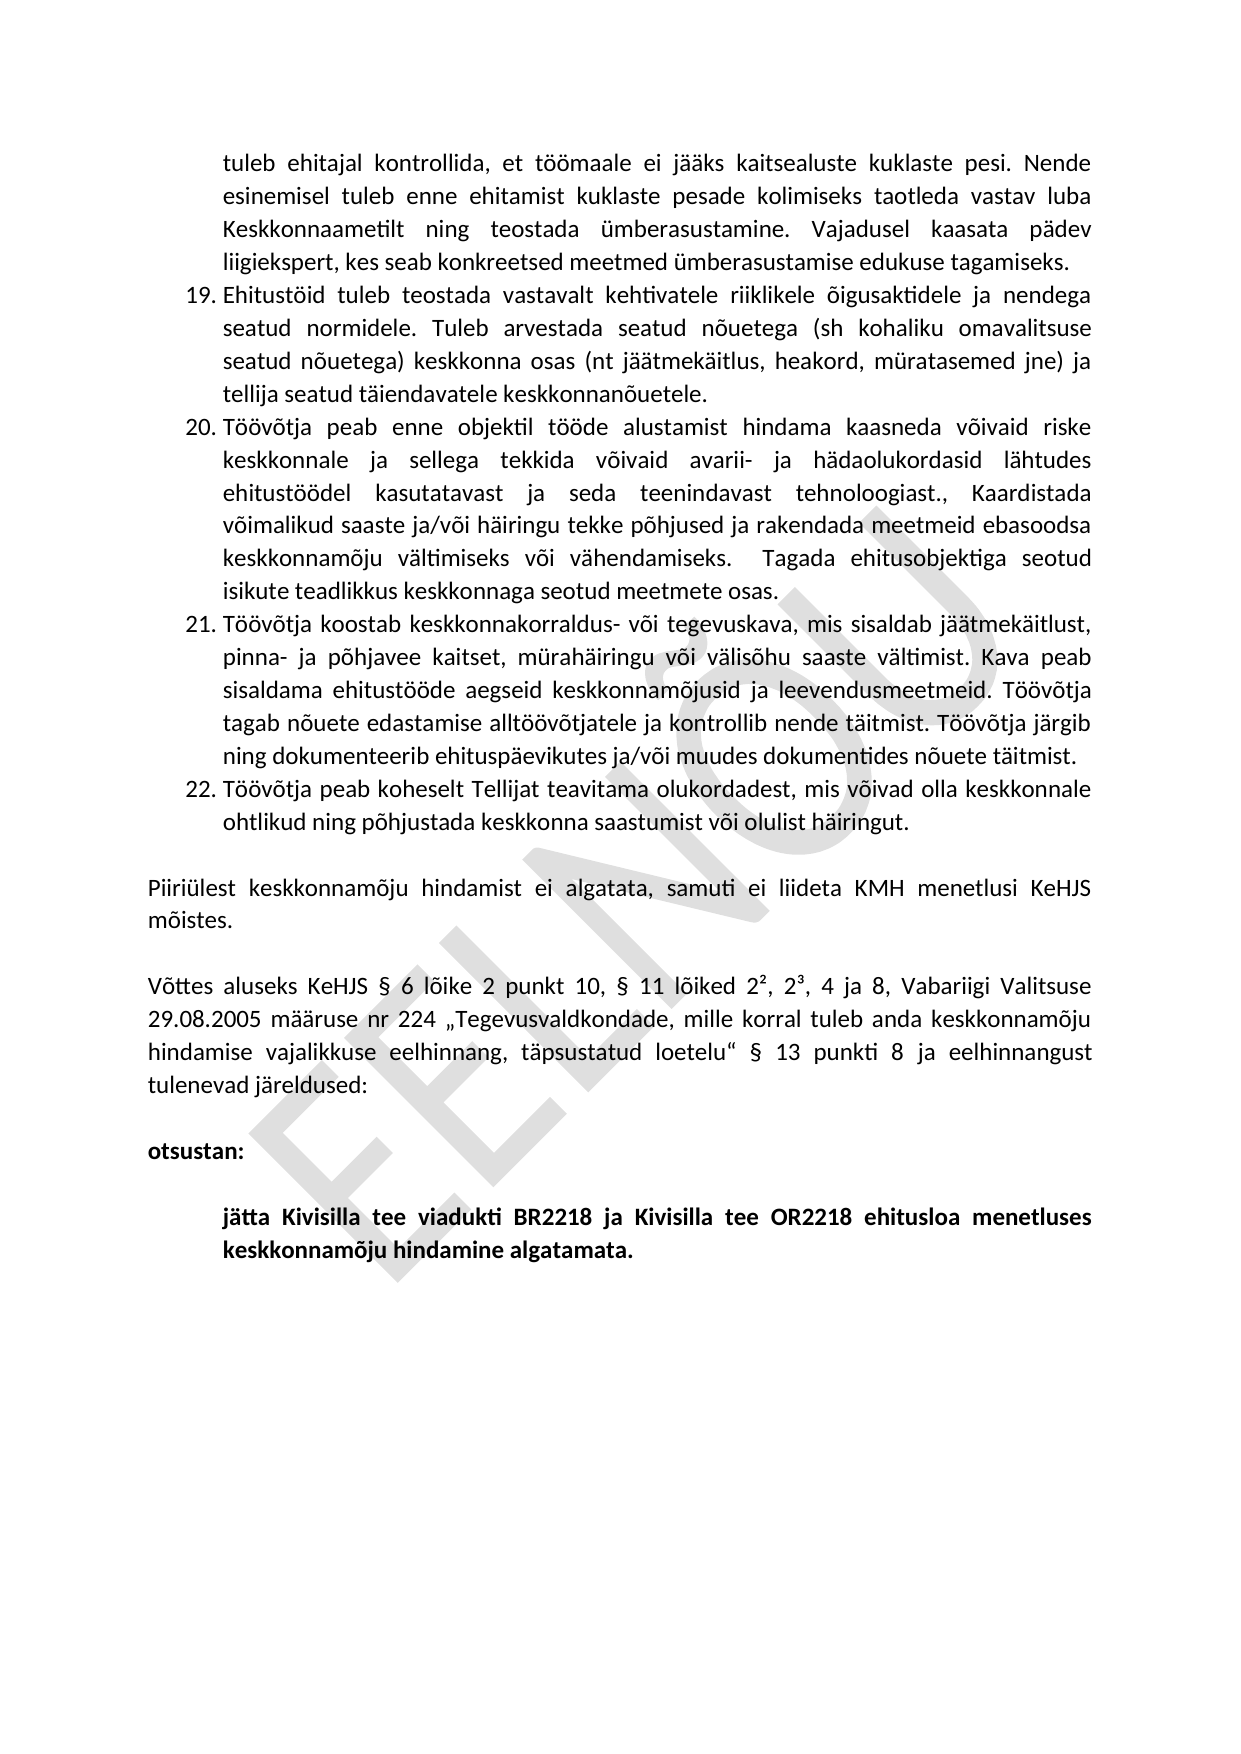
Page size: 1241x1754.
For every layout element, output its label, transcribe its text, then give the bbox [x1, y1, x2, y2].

list Töövõtja peab enne objektil tööde alustamist hindama kaasneda võivaid riske keskkonnale ja sellega tekkida võivaid avarii- ja hädaolukordasid lähtudes ehitustöödel kasutatavast ja seda teenindavast tehnoloogiast., Kaardistada võimalikud saaste ja/või häiringu tekke põhjused ja rakendada meetmeid ebasoodsa keskkonnamõju vältimiseks või vähendamiseks. Tagada ehitusobjektiga seotud isikute teadlikkus keskkonnaga seotud meetmete osas. [185, 411, 1093, 606]
list Töövõtja peab koheselt Tellijat teavitama olukordadest, mis võivad olla keskkonnale ohtlikud ning põhjustada keskkonna saastumist või olulist häiringut. [185, 773, 1093, 836]
text Piiriülest keskkonnamõju hindamist ei algatata, samuti ei liideta KMH menetlusi KeHJS mõistes. [148, 872, 1093, 935]
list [185, 148, 1093, 277]
text otsustan: [148, 1135, 1093, 1166]
text Võttes aluseks KeHJS § 6 lõike 2 punkt 10, § 11 lõiked 2², 2³, 4 ja 8, Vabariigi Valitsuse 29.08.2005 määruse nr 224 „Tegevusvaldkondade, mille korral tuleb anda keskkonnamõju hindamise vajalikkuse eelhinnang, täpsustatud loetelu“ § 13 punkti 8 ja eelhinnangust tulenevad järeldused: [148, 971, 1093, 1100]
list Töövõtja koostab keskkonnakorraldus- või tegevuskava, mis sisaldab jäätmekäitlust, pinna- ja põhjavee kaitset, mürahäiringu või välisõhu saaste vältimist. Kava peab sisaldama ehitustööde aegseid keskkonnamõjusid ja leevendusmeetmeid. Töövõtja tagab nõuete edastamise alltöövõtjatele ja kontrollib nende täitmist. Töövõtja järgib ning dokumenteerib ehituspäevikutes ja/või muudes dokumentides nõuete täitmist. [185, 608, 1093, 771]
list jätta Kivisilla tee viadukti BR2218 ja Kivisilla tee OR2218 ehitusloa menetluses keskkonnamõju hindamine algatamata. [223, 1201, 1093, 1264]
list Ehitustöid tuleb teostada vastavalt kehtivatele riiklikele õigusaktidele ja nendega seatud normidele. Tuleb arvestada seatud nõuetega (sh kohaliku omavalitsuse seatud nõuetega) keskkonna osas (nt jäätmekäitlus, heakord, müratasemed jne) ja tellija seatud täiendavatele keskkonnanõuetele. [185, 279, 1093, 408]
